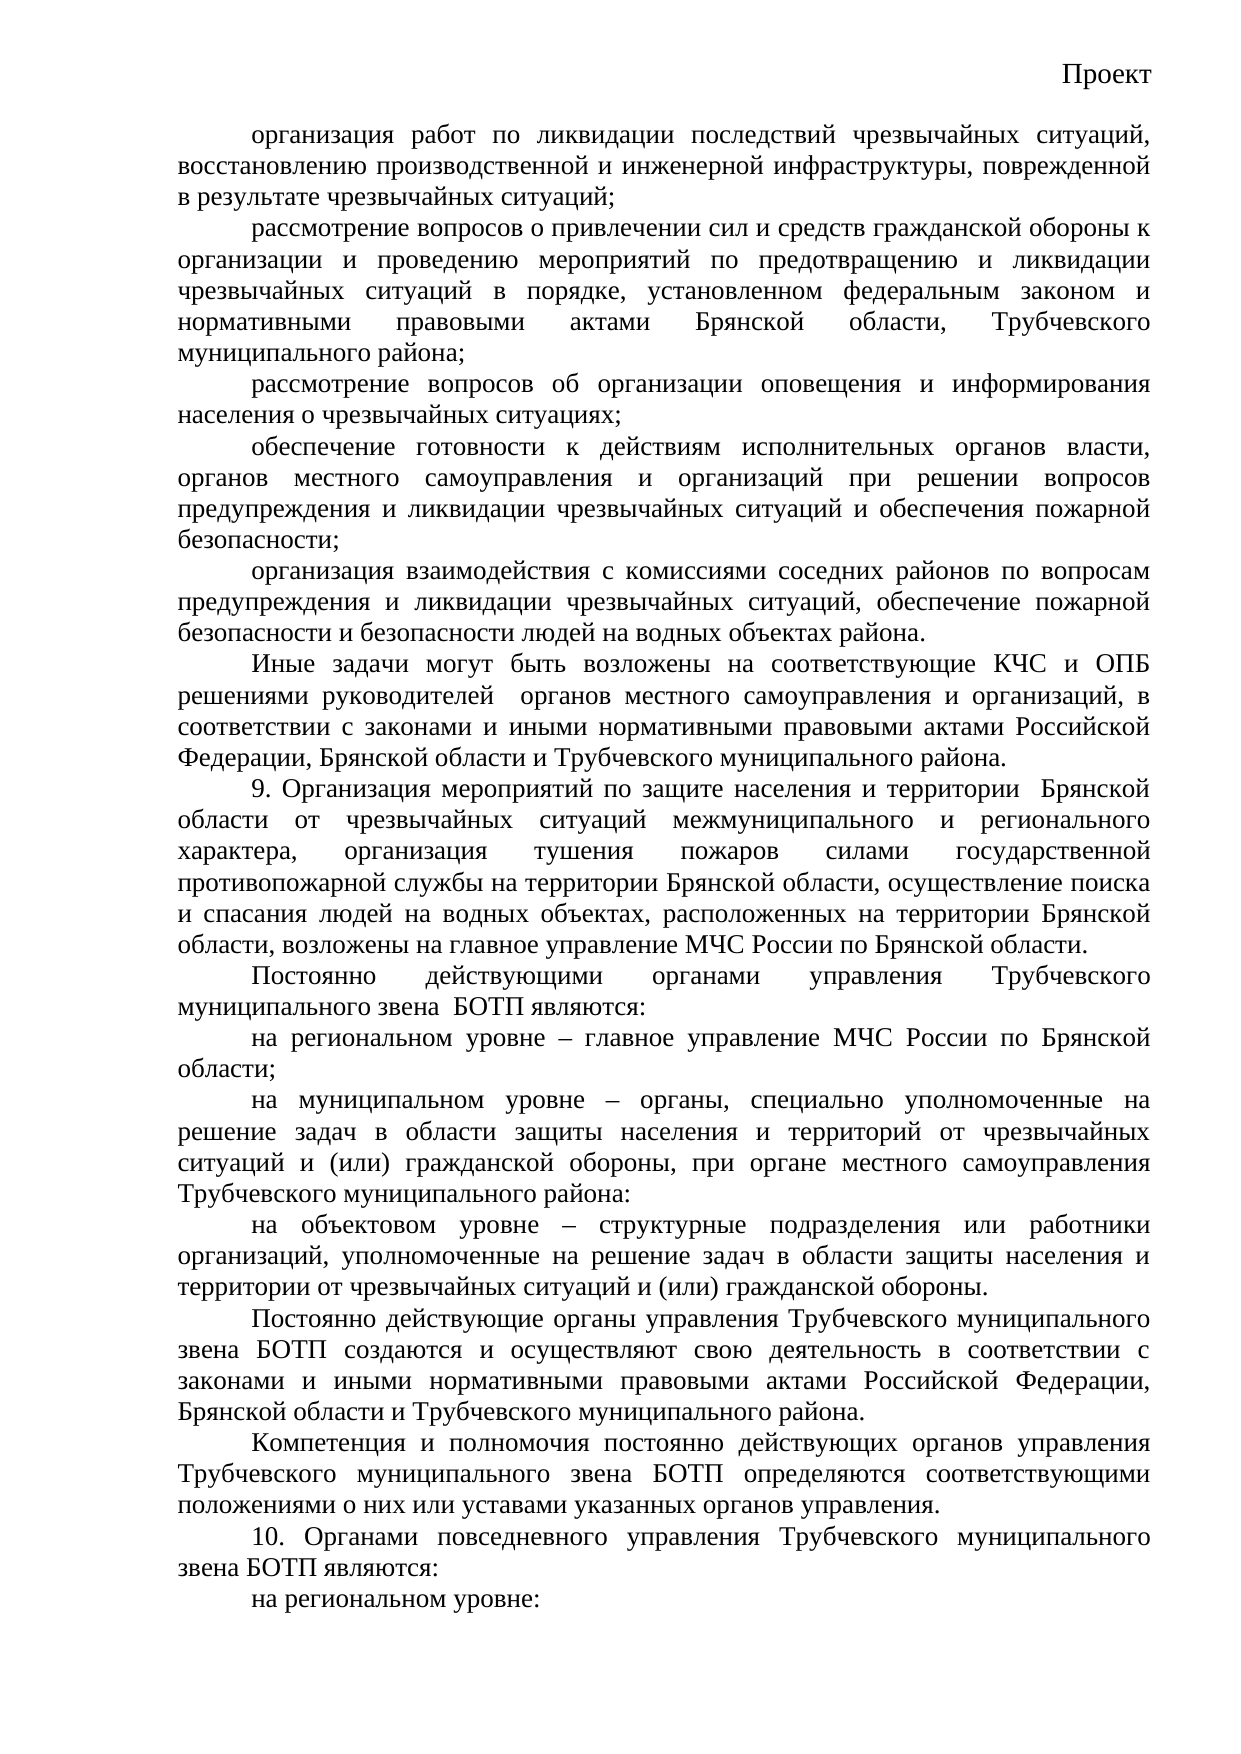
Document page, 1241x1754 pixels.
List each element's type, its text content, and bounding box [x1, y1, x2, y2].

text обеспечение готовности к действиям исполнительных органов власти, органов местного самоуправления и организаций при решении вопросов предупреждения и ликвидации чрезвычайных ситуаций и обеспечения пожарной безопасности; [177, 429, 1152, 554]
text организация работ по ликвидации последствий чрезвычайных ситуаций, восстановлению производственной и инженерной инфраструктуры, поврежденной в результате чрезвычайных ситуаций; [177, 118, 1152, 212]
text Иные задачи могут быть возложены на соответствующие КЧС и ОПБ решениями руководителей органов местного самоуправления и организаций, в соответствии с законами и иными нормативными правовыми актами Российской Федерации, Брянской области и Трубчевского муниципального района. [177, 648, 1152, 772]
text рассмотрение вопросов о привлечении сил и средств гражданской обороны к организации и проведению мероприятий по предотвращению и ликвидации чрезвычайных ситуаций в порядке, установленном федеральным законом и нормативными правовыми актами Брянской области, Трубчевского муниципального района; [177, 212, 1152, 367]
text организация взаимодействия с комиссиями соседних районов по вопросам предупреждения и ликвидации чрезвычайных ситуаций, обеспечение пожарной безопасности и безопасности людей на водных объектах района. [177, 554, 1152, 648]
text на региональном уровне – главное управление МЧС России по Брянской области; [177, 1021, 1152, 1084]
text 9. Организация мероприятий по защите населения и территории Брянской области от чрезвычайных ситуаций межмуниципального и регионального характера, организация тушения пожаров силами государственной противопожарной службы на территории Брянской области, осуществление поиска и спасания людей на водных объектах, расположенных на территории Брянской области, возложены на главное управление МЧС России по Брянской области. [177, 772, 1152, 959]
text на муниципальном уровне – органы, специально уполномоченные на решение задач в области защиты населения и территорий от чрезвычайных ситуаций и (или) гражданской обороны, при органе местного самоуправления Трубчевского муниципального района: [177, 1084, 1152, 1208]
text 10. Органами повседневного управления Трубчевского муниципального звена БОТП являются: [177, 1520, 1152, 1582]
text Постоянно действующие органы управления Трубчевского муниципального звена БОТП создаются и осуществляют свою деятельность в соответствии с законами и иными нормативными правовыми актами Российской Федерации, Брянской области и Трубчевского муниципального района. [177, 1302, 1152, 1426]
text Постоянно действующими органами управления Трубчевского муниципального звена БОТП являются: [177, 959, 1152, 1021]
text Компетенция и полномочия постоянно действующих органов управления Трубчевского муниципального звена БОТП определяются соответствующими положениями о них или уставами указанных органов управления. [177, 1426, 1152, 1520]
text рассмотрение вопросов об организации оповещения и информирования населения о чрезвычайных ситуациях; [177, 367, 1152, 429]
text на объектовом уровне – структурные подразделения или работники организаций, уполномоченные на решение задач в области защиты населения и территории от чрезвычайных ситуаций и (или) гражданской обороны. [177, 1208, 1152, 1302]
text на региональном уровне: [177, 1582, 1152, 1613]
